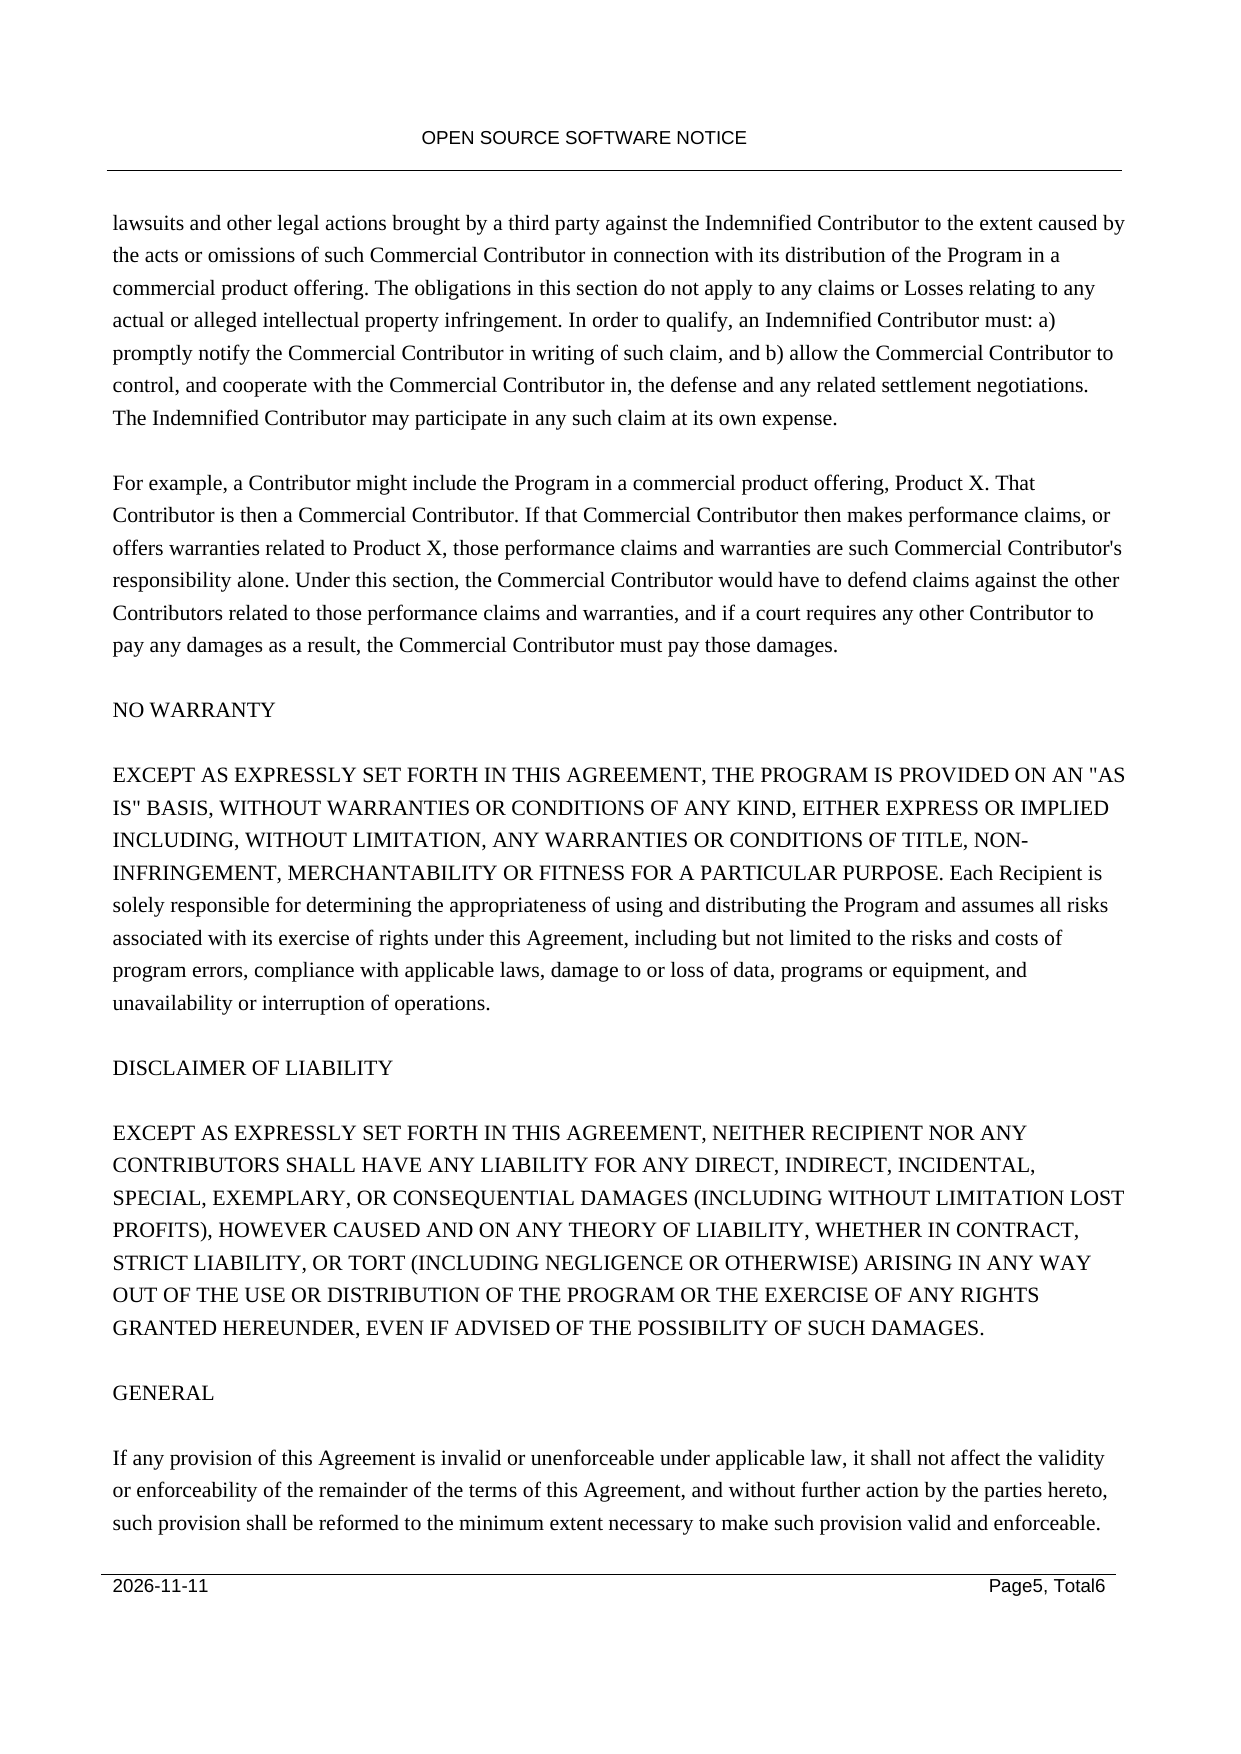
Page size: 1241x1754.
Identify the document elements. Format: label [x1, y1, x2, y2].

text [112, 206, 1128, 1539]
